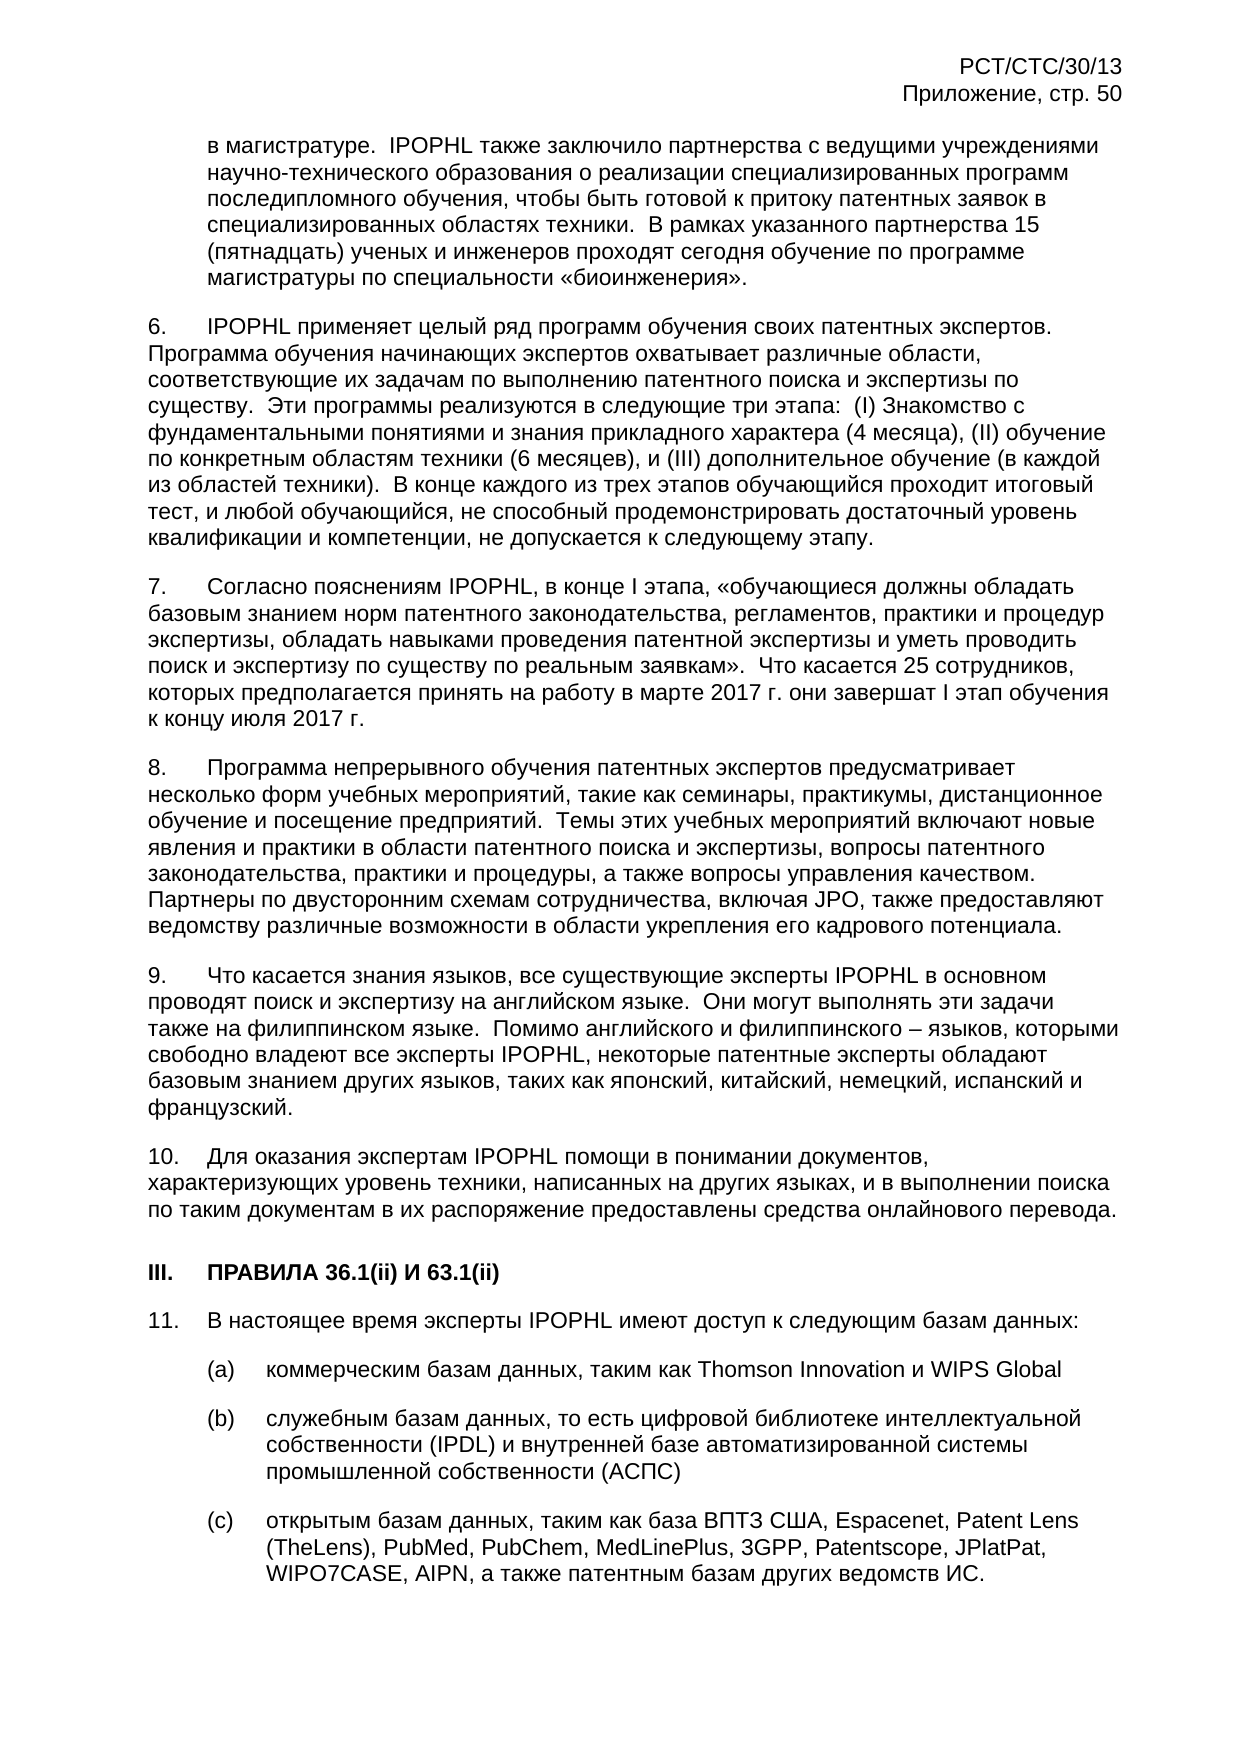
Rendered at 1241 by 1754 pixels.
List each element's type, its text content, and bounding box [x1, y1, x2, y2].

text 11. В настоящее время эксперты IPOPHL имеют доступ к следующим базам данных: [148, 1307, 1122, 1333]
text 9. Что касается знания языков, все существующие эксперты IPOPHL в основном проводят поиск и экспертизу на английском языке. Они могут выполнять эти задачи также на филиппинском языке. Помимо английского и филиппинского – языков, которыми свободно владеют все эксперты IPOPHL, некоторые патентные эксперты обладают базовым знанием других языков, таких как японский, китайский, немецкий, испанский и французский. [148, 962, 1122, 1120]
text 10. Для оказания экспертам IPOPHL помощи в понимании документов, характеризующих уровень техники, написанных на других языках, и в выполнении поиска по таким документам в их распоряжение предоставлены средства онлайнового перевода. [148, 1143, 1122, 1222]
text (b) служебным базам данных, то есть цифровой библиотеке интеллектуальной собственности (IPDL) и внутренней базе автоматизированной системы промышленной собственности (АСПС) [207, 1405, 1122, 1484]
subtitle III. ПРАВИЛА 36.1(ii) И 63.1(ii) [148, 1259, 1122, 1286]
text 7. Согласно пояснениям IPOPHL, в конце I этапа, «обучающиеся должны обладать базовым знанием норм патентного законодательства, регламентов, практики и процедур экспертизы, обладать навыками проведения патентной экспертизы и уметь проводить поиск и экспертизу по существу по реальным заявкам». Что касается 25 сотрудников, которых предполагается принять на работу в марте 2017 г. они завершат I этап обучения к концу июля 2017 г. [148, 573, 1122, 731]
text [207, 132, 1122, 290]
text (c) открытым базам данных, таким как база ВПТЗ США, Espacenet, Patent Lens (TheLens), PubMed, PubChem, MedLinePlus, 3GPP, Patentscope, JPlatPat, WIPO7CASE, AIPN, а также патентным базам других ведомств ИС. [207, 1507, 1122, 1586]
text (a) коммерческим базам данных, таким как Thomson Innovation и WIPS Global [207, 1356, 1122, 1382]
text 6. IPOPHL применяет целый ряд программ обучения своих патентных экспертов. Программа обучения начинающих экспертов охватывает различные области, соответствующие их задачам по выполнению патентного поиска и экспертизы по существу. Эти программы реализуются в следующие три этапа: (I) Знакомство с фундаментальными понятиями и знания прикладного характера (4 месяца), (II) обучение по конкретным областям техники (6 месяцев), и (III) дополнительное обучение (в каждой из областей техники). В конце каждого из трех этапов обучающийся проходит итоговый тест, и любой обучающийся, не способный продемонстрировать достаточный уровень квалификации и компетенции, не допускается к следующему этапу. [148, 313, 1122, 550]
text 8. Программа непрерывного обучения патентных экспертов предусматривает несколько форм учебных мероприятий, такие как семинары, практикумы, дистанционное обучение и посещение предприятий. Темы этих учебных мероприятий включают новые явления и практики в области патентного поиска и экспертизы, вопросы патентного законодательства, практики и процедуры, а также вопросы управления качеством. Партнеры по двусторонним схемам сотрудничества, включая JPO, также предоставляют ведомству различные возможности в области укрепления его кадрового потенциала. [148, 754, 1122, 939]
